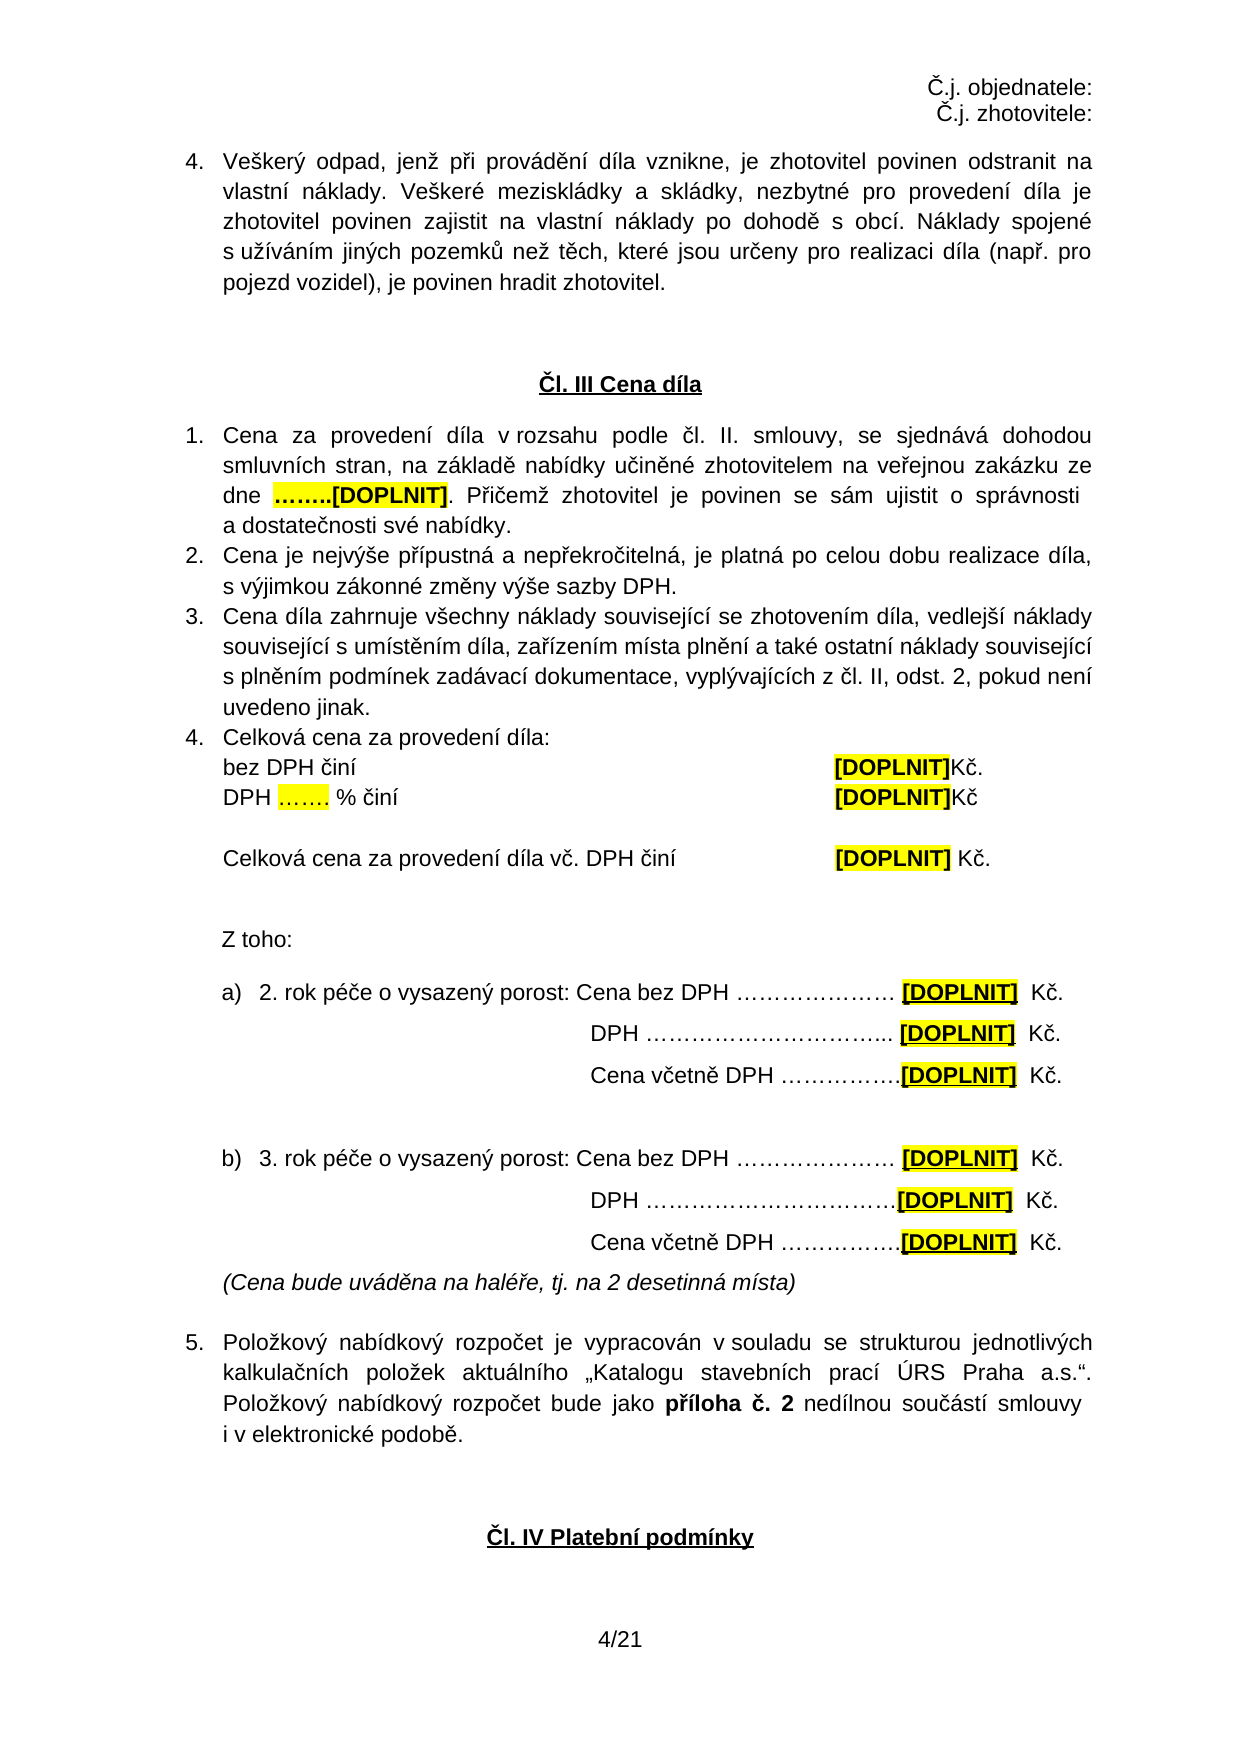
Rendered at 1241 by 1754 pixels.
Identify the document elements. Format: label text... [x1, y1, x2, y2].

list bez DPH činí [DOPLNIT]Kč. [223, 754, 834, 780]
text Čl. III Cena díla [148, 371, 1093, 397]
list Cena za provedení díla v rozsahu podle čl. II. smlouvy, se sjednává dohodou smluvních stran, na základě nabídky učiněné zhotovitelem na veřejnou zakázku ze dne ……..[DOPLNIT]. Přičemž zhotovitel je povinen se sám ujistit o správnosti a dostatečnosti své nabídky. [185, 422, 1093, 538]
list Položkový nabídkový rozpočet je vypracován v souladu se strukturou jednotlivých kalkulačních položek aktuálního „Katalogu stavebních prací ÚRS Praha a.s.“. Položkový nabídkový rozpočet bude jako příloha č. 2 nedílnou součástí smlouvy i v elektronické podobě. [185, 1329, 1093, 1448]
list 2. rok péče o vysazený porost: Cena bez DPH ………………… [DOPLNIT] Kč. [221, 977, 1093, 1006]
text DPH …………………………... [DOPLNIT] Kč. [148, 1018, 1093, 1048]
list DPH ……. % činí [DOPLNIT]Kč [223, 784, 1093, 841]
list Celková cena za provedení díla: [185, 724, 1093, 750]
list (Cena bude uváděna na haléře, tj. na 2 desetinná místa) [223, 1268, 1093, 1295]
text Z toho: [148, 926, 1093, 952]
list Celková cena za provedení díla vč. DPH činí [DOPLNIT] Kč. [223, 844, 1093, 871]
list Cena je nejvýše přípustná a nepřekročitelná, je platná po celou dobu realizace díla, s výjimkou zákonné změny výše sazby DPH. [185, 542, 1093, 599]
text DPH ……………………………[DOPLNIT] Kč. [148, 1185, 1093, 1214]
list Cena díla zahrnuje všechny náklady související se zhotovením díla, vedlejší náklady související s umístěním díla, zařízením místa plnění a také ostatní náklady související s plněním podmínek zadávací dokumentace, vyplývajících z čl. II, odst. 2, pokud není uvedeno jinak. [185, 603, 1093, 720]
list 3. rok péče o vysazený porost: Cena bez DPH ………………… [DOPLNIT] Kč. [221, 1143, 1093, 1173]
text Cena včetně DPH …………….[DOPLNIT] Kč. [148, 1227, 1093, 1256]
list Veškerý odpad, jenž při provádění díla vznikne, je zhotovitel povinen odstranit na vlastní náklady. Veškeré meziskládky a skládky, nezbytné pro provedení díla je zhotovitel povinen zajistit na vlastní náklady po dohodě s obcí. Náklady spojené s užíváním jiných pozemků než těch, které jsou určeny pro realizaci díla (např. pro pojezd vozidel), je povinen hradit zhotovitel. [185, 148, 1093, 295]
list bez DPH činí [DOPLNIT]Kč. [950, 754, 1093, 780]
text Cena včetně DPH …………….[DOPLNIT] Kč. [148, 1060, 1093, 1089]
text Čl. IV Platební podmínky [148, 1523, 1093, 1550]
